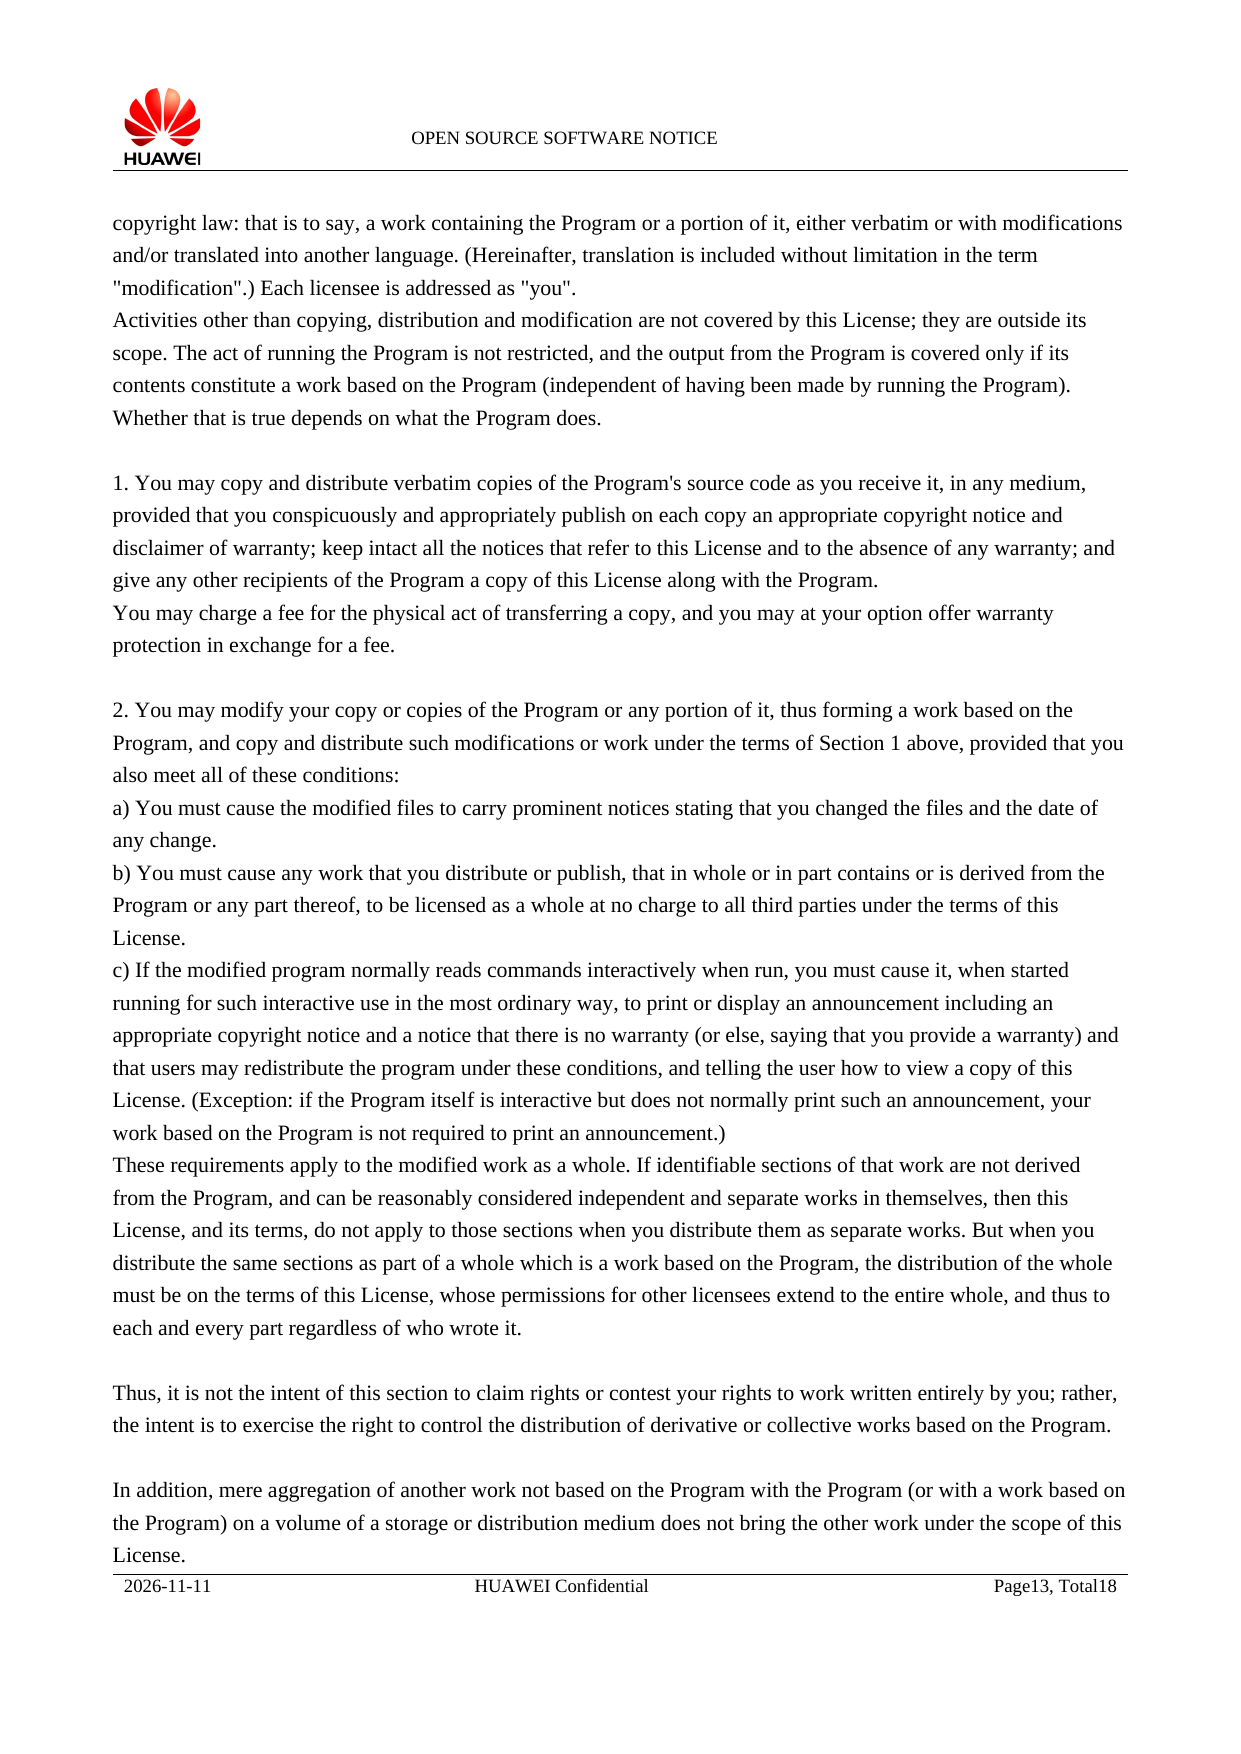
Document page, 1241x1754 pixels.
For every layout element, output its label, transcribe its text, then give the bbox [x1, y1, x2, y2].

picture [124, 88, 201, 165]
